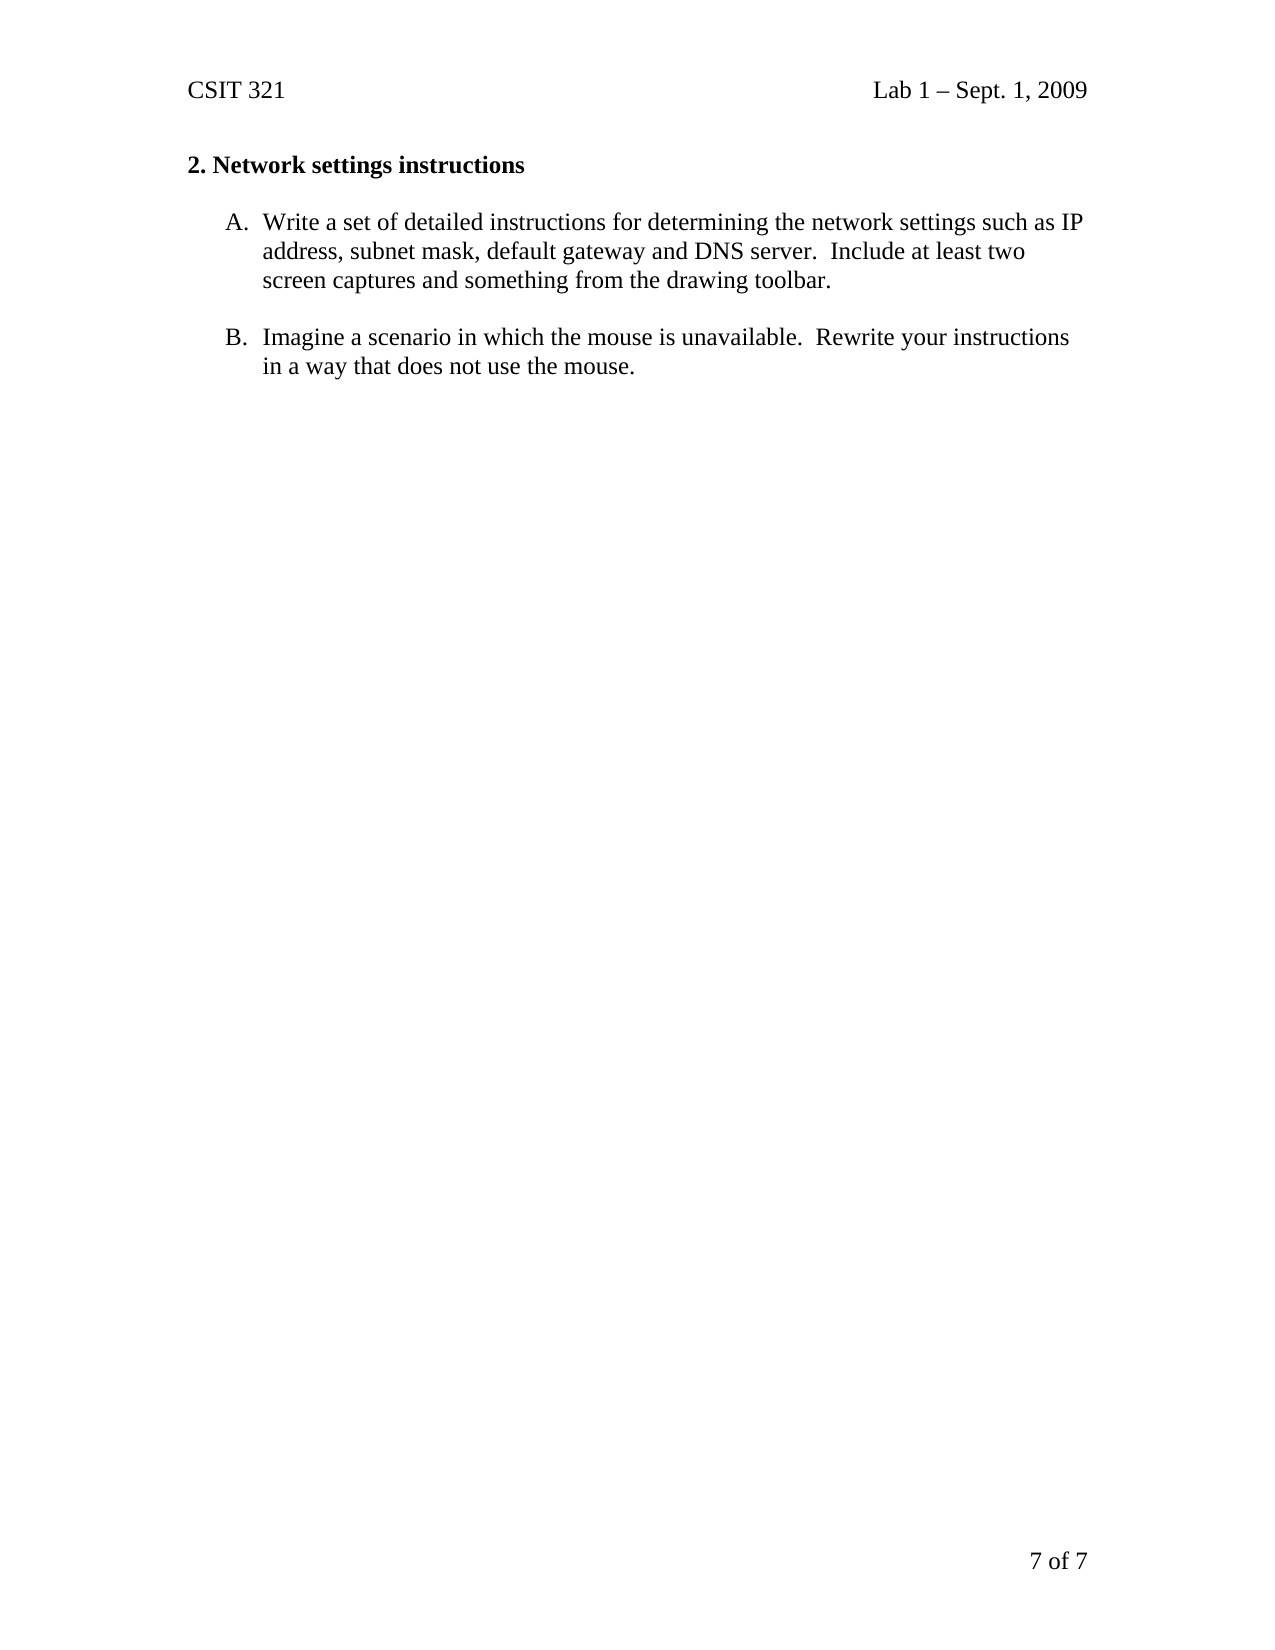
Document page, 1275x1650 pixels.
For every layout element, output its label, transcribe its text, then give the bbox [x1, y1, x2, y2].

text 2. Network settings instructions [187, 150, 1087, 179]
list Write a set of detailed instructions for determining the network settings such as IP address, subnet mask, default gateway and DNS server. Include at least two screen captures and something from the drawing toolbar. [225, 207, 1087, 294]
list Imagine a scenario in which the mouse is unavailable. Rewrite your instructions in a way that does not use the mouse. [225, 322, 1087, 380]
